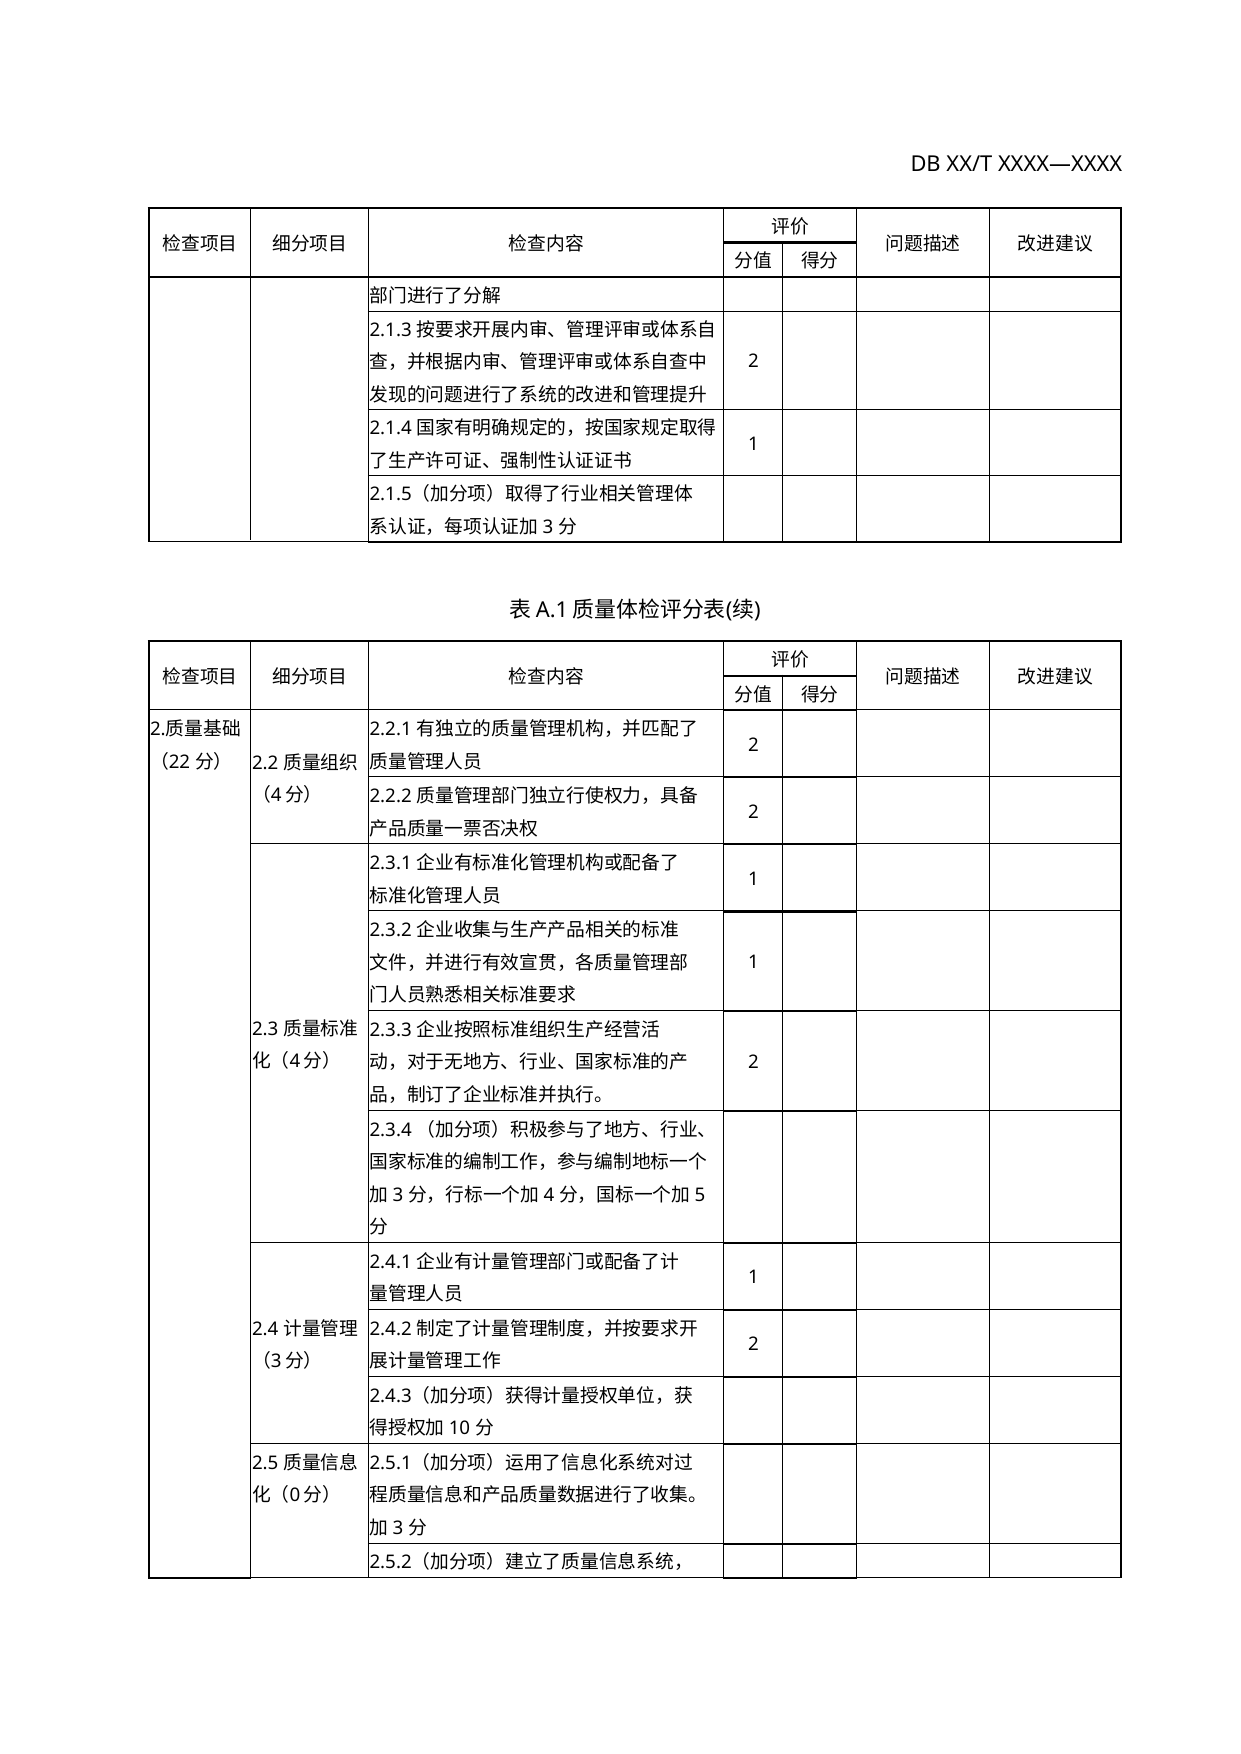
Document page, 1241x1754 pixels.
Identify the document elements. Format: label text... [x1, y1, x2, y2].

table_cell 2 [724, 278, 782, 311]
table_header 改进建议 [990, 642, 1120, 709]
table_cell 2.质量基础（22 分） [150, 710, 250, 1577]
table_cell 2.5.1（加分项）运用了信息化系统对过 程质量信息和产品质量数据进行了收集。加 3 分 [369, 1444, 723, 1542]
table_cell 分值 [724, 677, 782, 709]
table_cell [783, 845, 856, 910]
table_header 改进建议 [990, 209, 1120, 276]
table_cell [724, 476, 782, 541]
table_cell [990, 1011, 1120, 1109]
table_cell [857, 1243, 989, 1309]
table_header 检查项目 [150, 642, 250, 709]
table_cell 2.5 质量信息化（0分） [251, 1444, 368, 1577]
table_header 检查项目 [150, 209, 250, 276]
table_cell [783, 1378, 856, 1443]
table_cell [990, 710, 1120, 776]
table_cell [857, 1444, 989, 1542]
table_cell 2.2 质量组织（4分） [251, 710, 368, 843]
table_cell 1 [724, 410, 782, 475]
table_cell 2.1.4 国家有明确规定的，按国家规定取得了生产许可证、强制性认证证书 [369, 410, 723, 475]
table_cell [990, 1111, 1120, 1242]
table_cell 得分 [783, 677, 856, 709]
table_cell 2.3.1 企业有标准化管理机构或配备了 标准化管理人员 [369, 844, 723, 910]
table_cell [857, 1111, 989, 1242]
table_cell 2 [724, 1311, 782, 1376]
list 表A.1质量体检评分表(续) [148, 592, 1122, 624]
table_cell [783, 278, 856, 311]
table_cell [783, 778, 856, 843]
table_cell 1 [724, 1244, 782, 1309]
table_cell [990, 278, 1120, 311]
table_cell 2.1.3 按要求开展内审、管理评审或体系自查，并根据内审、管理评审或体系自查中发现的问题进行了系统的改进和管理提升 [369, 312, 723, 409]
table_cell [990, 1243, 1120, 1309]
table_cell [990, 777, 1120, 843]
table_cell [990, 911, 1120, 1010]
table_cell [857, 1377, 989, 1443]
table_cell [369, 1544, 723, 1577]
table_cell 2.4.2 制定了计量管理制度，并按要求开 展计量管理工作 [369, 1310, 723, 1376]
table_header 检查内容 [369, 209, 723, 276]
table_cell [724, 1545, 782, 1577]
table_cell 2.3.3 企业按照标准组织生产经营活 动，对于无地方、行业、国家标准的产品，制订了企业标准并执行。 [369, 1011, 723, 1109]
table_cell [783, 476, 856, 541]
table_cell [783, 1545, 856, 1577]
table_cell 2 [724, 711, 782, 776]
table_header 评价 [724, 209, 856, 241]
table_cell [783, 711, 856, 776]
table_cell [990, 476, 1120, 541]
table_cell [783, 410, 856, 475]
table_cell [857, 278, 989, 311]
table_cell 1 [724, 913, 782, 1010]
table_cell [990, 1310, 1120, 1376]
table_cell [857, 911, 989, 1010]
table_cell [857, 777, 989, 843]
table_cell [857, 1011, 989, 1109]
table_cell [990, 1544, 1120, 1577]
table_cell 2.4.1 企业有计量管理部门或配备了计 量管理人员 [369, 1243, 723, 1309]
table_cell 1 [724, 845, 782, 910]
table_cell 2.3 质量标准化（4分） [251, 844, 368, 1242]
table_cell 2.4.3（加分项）获得计量授权单位，获 得授权加 10 分 [369, 1377, 723, 1443]
table_cell 得分 [783, 244, 856, 276]
table_cell [857, 1310, 989, 1376]
table_header 问题描述 [857, 642, 989, 709]
table_cell 2 [724, 1012, 782, 1109]
table_cell 2 [724, 778, 782, 843]
table_cell [783, 913, 856, 1010]
table_cell 2.2.2 质量管理部门独立行使权力，具备 产品质量一票否决权 [369, 777, 723, 843]
table_cell [857, 312, 989, 409]
table_cell [990, 312, 1120, 409]
table_cell [857, 476, 989, 541]
table_cell [724, 1112, 782, 1242]
table_cell [990, 410, 1120, 475]
table_cell [990, 1444, 1120, 1542]
table_header 检查内容 [369, 642, 723, 709]
table_header 评价 [724, 642, 856, 674]
table_cell [857, 410, 989, 475]
table_cell 2.4 计量管理（3分） [251, 1243, 368, 1443]
table_header 细分项目 [251, 642, 368, 709]
table_cell 2.3.2 企业收集与生产产品相关的标准 文件，并进行有效宣贯，各质量管理部 门人员熟悉相关标准要求 [369, 911, 723, 1010]
table_cell [783, 1445, 856, 1542]
table_cell [990, 1377, 1120, 1443]
table_cell [857, 710, 989, 776]
table_cell 2.2.1 有独立的质量管理机构，并匹配了 质量管理人员 [369, 710, 723, 776]
table_cell 2.1.2 制定了年度质量目标，目标在公司各部门进行了分解 [369, 278, 723, 311]
table_cell [724, 1445, 782, 1542]
table_cell [857, 844, 989, 910]
table_header 细分项目 [251, 209, 368, 276]
table_cell 2.3.4 （加分项）积极参与了地方、行业、国家标准的编制工作，参与编制地标一个加 3 分，行标一个加 4 分，国标一个加 5 分 [369, 1111, 723, 1242]
table_cell [783, 1112, 856, 1242]
table_cell [783, 1012, 856, 1109]
table_cell [857, 1544, 989, 1577]
table_header 问题描述 [857, 209, 989, 276]
table_cell [990, 844, 1120, 910]
table_cell 2 [724, 312, 782, 409]
table_cell [783, 1244, 856, 1309]
table_cell [724, 1378, 782, 1443]
table_cell 2.1.5（加分项）取得了行业相关管理体 系认证，每项认证加 3 分 [369, 476, 723, 541]
table_cell [783, 312, 856, 409]
table_cell [783, 1311, 856, 1376]
table_cell 分值 [724, 244, 782, 276]
